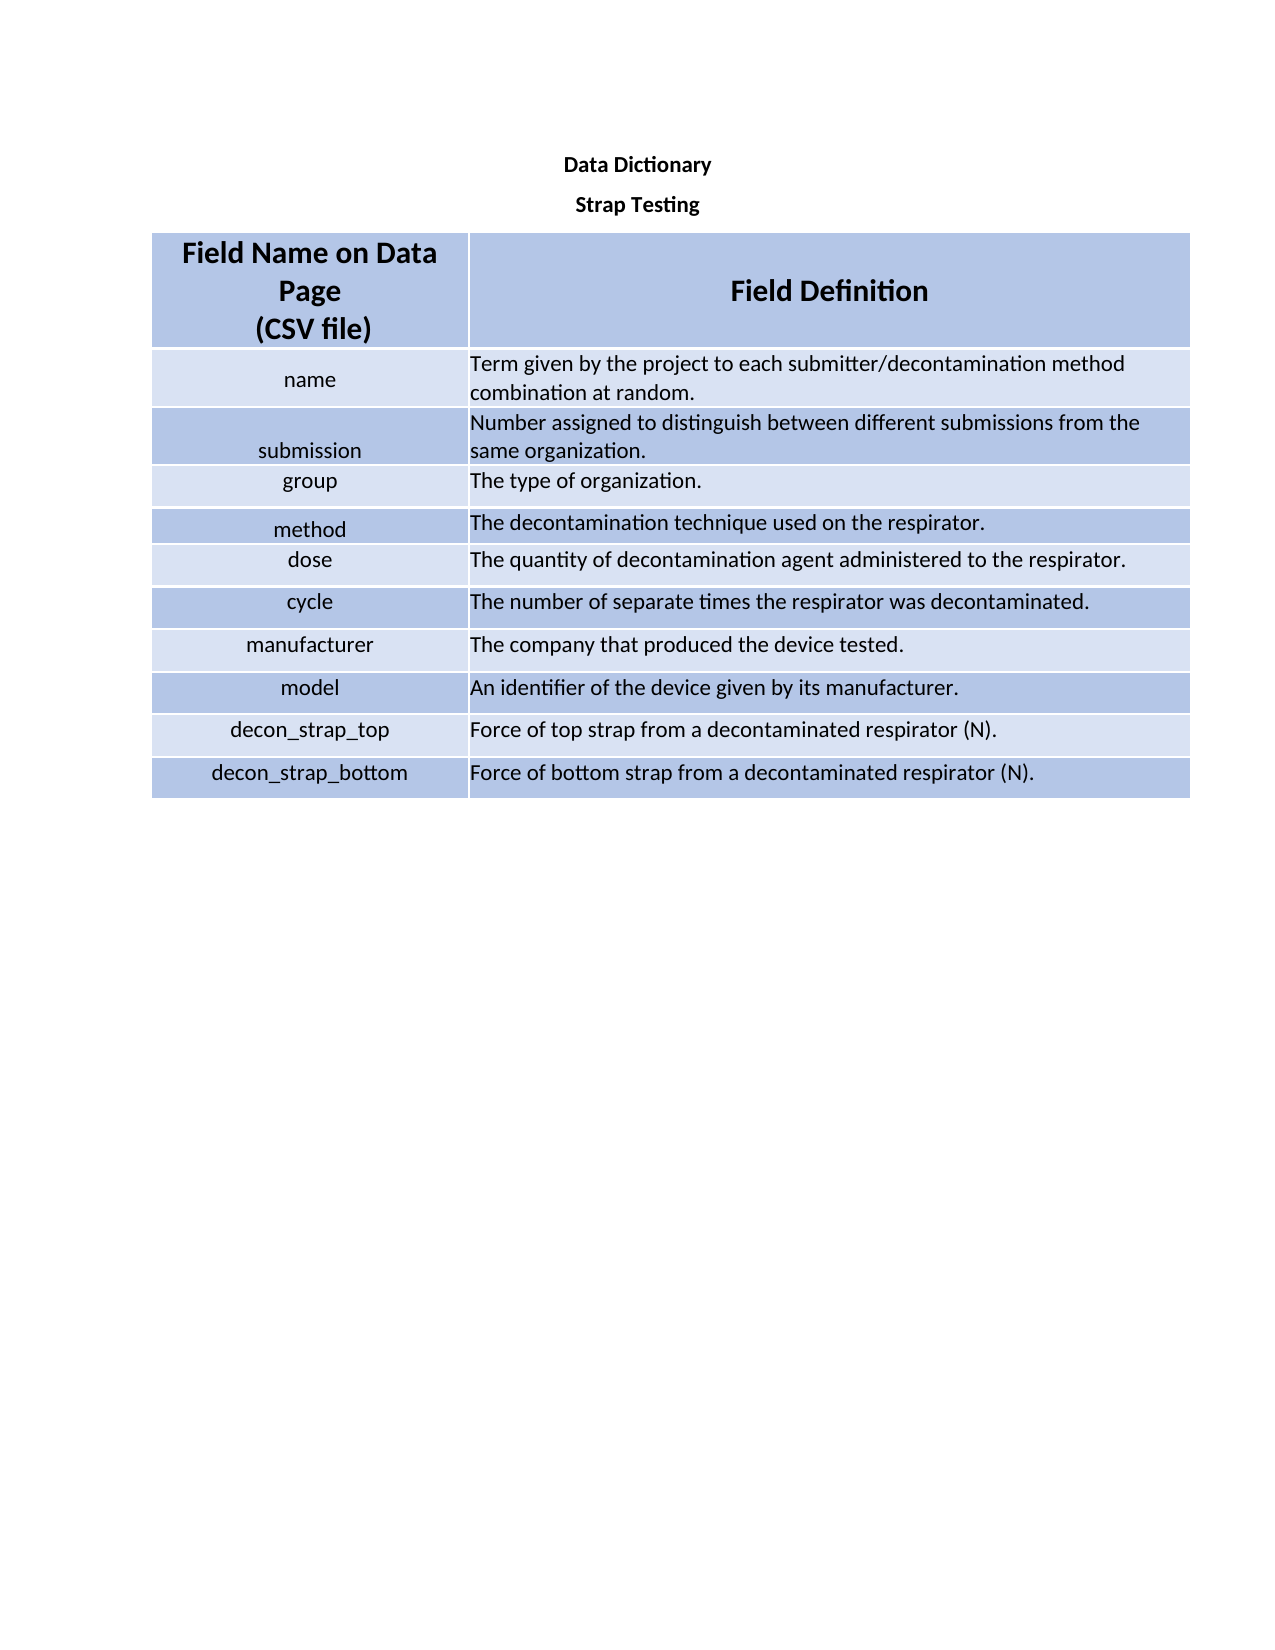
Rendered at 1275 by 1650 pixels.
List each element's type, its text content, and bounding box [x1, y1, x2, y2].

table_cell group [152, 466, 468, 506]
table_cell decon_strap_top [152, 715, 468, 756]
table_cell The decontamination technique used on the respirator. [470, 509, 1190, 543]
table_cell The company that produced the device tested. [470, 630, 1190, 671]
text Strap Testing [150, 191, 1125, 218]
table_cell Force of bottom strap from a decontaminated respirator (N). [470, 758, 1190, 798]
table_cell cycle [152, 588, 468, 628]
table_cell method [152, 509, 468, 543]
table_cell The type of organization. [470, 466, 1190, 506]
table_cell manufacturer [152, 630, 468, 671]
table_cell dose [152, 545, 468, 585]
table_cell model [152, 673, 468, 713]
table_cell Number assigned to distinguish between different submissions from the same organization. [470, 408, 1190, 464]
table_cell Force of top strap from a decontaminated respirator (N). [470, 715, 1190, 756]
table_cell The quantity of decontamination agent administered to the respirator. [470, 545, 1190, 585]
table_cell decon_strap_bottom [152, 758, 468, 798]
table_cell The number of separate times the respirator was decontaminated. [470, 588, 1190, 628]
text Data Dictionary [150, 150, 1125, 178]
table_header Field Definition​ [470, 233, 1190, 347]
table_cell An identifier of the device given by its manufacturer. [470, 673, 1190, 713]
table_cell name [152, 350, 468, 406]
table_header Field Name on Data Page (CSV file)​ [152, 233, 468, 347]
table_cell submission [152, 408, 468, 464]
table_cell Term given by the project to each submitter/decontamination method combination at random. [470, 350, 1190, 406]
